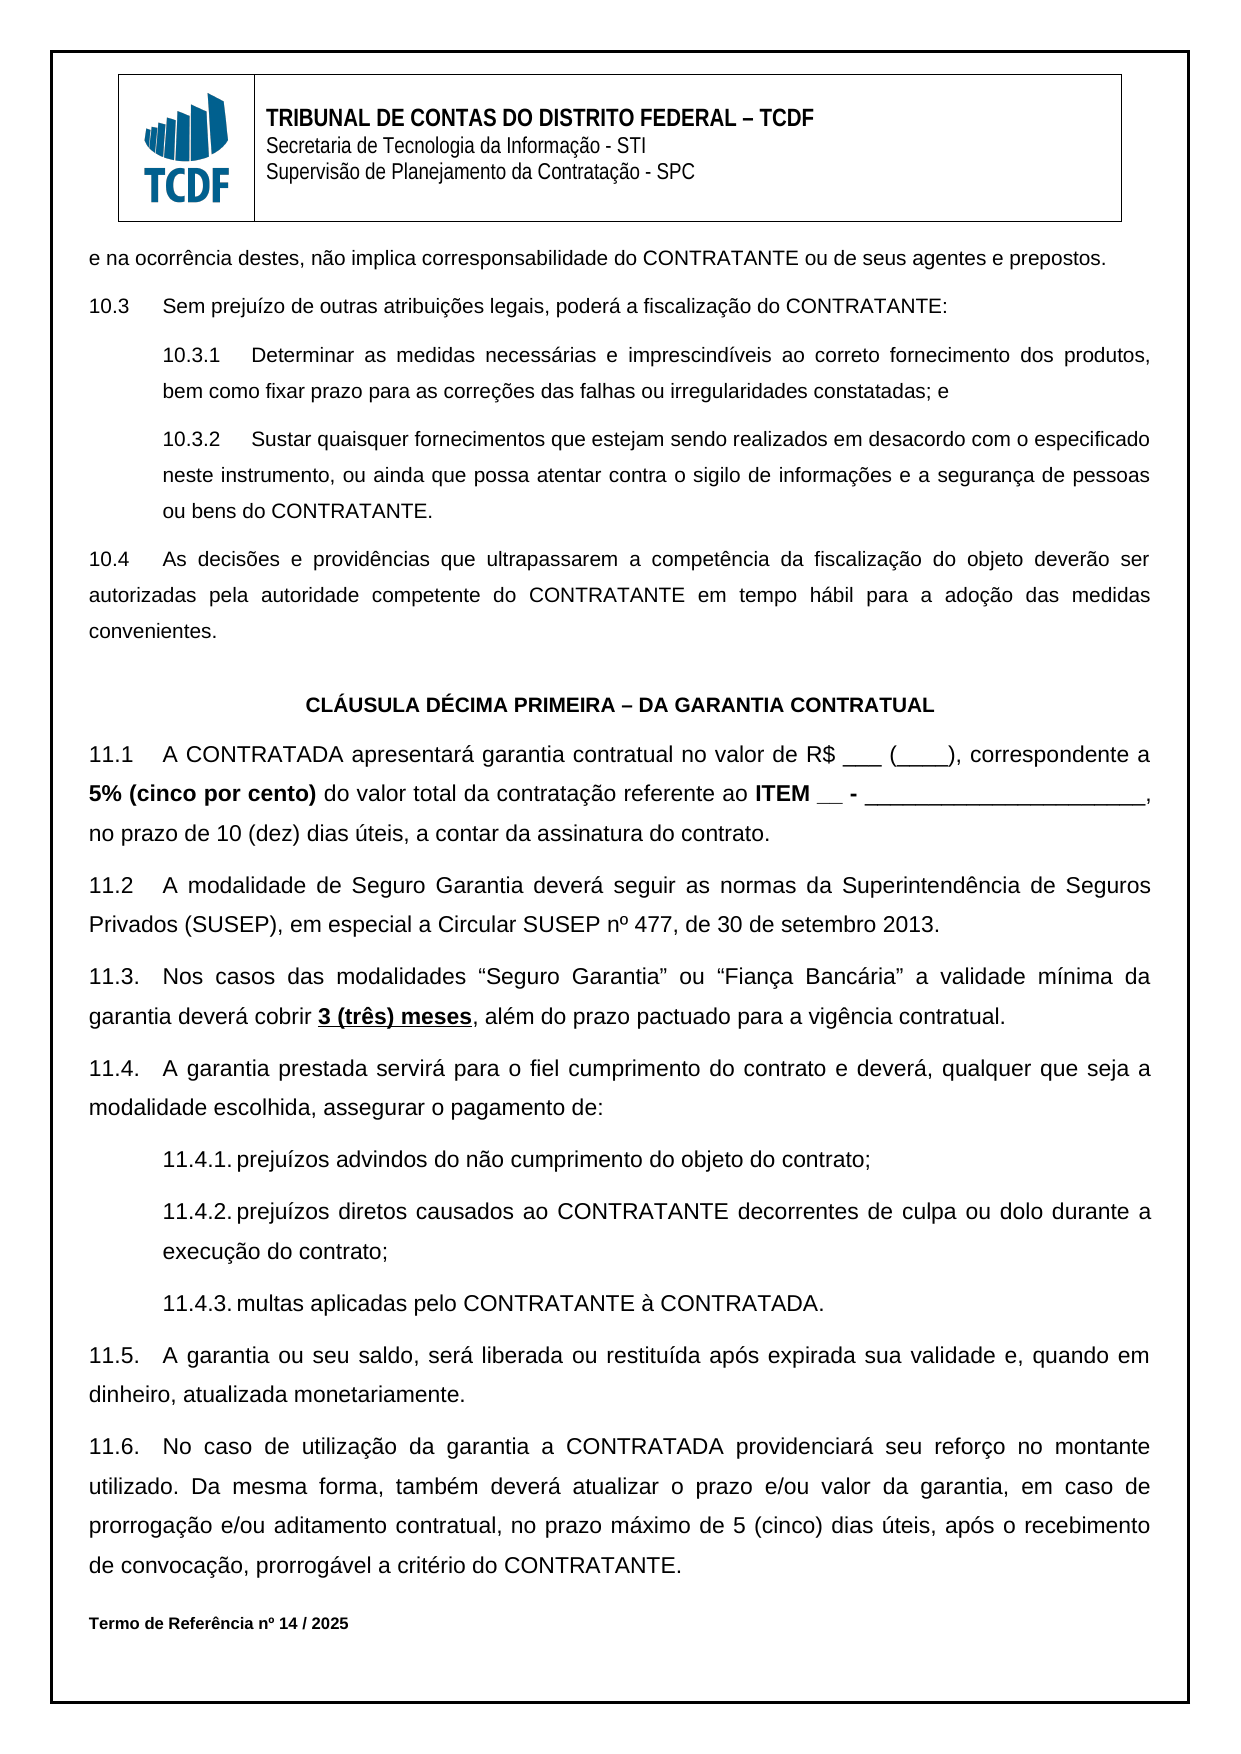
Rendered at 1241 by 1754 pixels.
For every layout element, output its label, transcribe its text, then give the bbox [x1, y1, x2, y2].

list CLÁUSULA DÉCIMA primeira – DA garantia CONTRATUAL [89, 692, 1152, 716]
text 11.6. No caso de utilização da garantia a CONTRATADA providenciará seu reforço no montante utilizado. Da mesma forma, também deverá atualizar o prazo e/ou valor da garantia, em caso de prorrogação e/ou aditamento contratual, no prazo máximo de 5 (cinco) dias úteis, após o recebimento de convocação, prorrogável a critério do CONTRATANTE. [89, 1433, 1152, 1578]
list 10.4 As decisões e providências que ultrapassarem a competência da fiscalização do objeto deverão ser autorizadas pela autoridade competente do CONTRATANTE em tempo hábil para a adoção das medidas convenientes. [89, 547, 1152, 643]
list 10.3.1 Determinar as medidas necessárias e imprescindíveis ao correto fornecimento dos produtos, bem como fixar prazo para as correções das falhas ou irregularidades constatadas; e [162, 342, 1152, 402]
text 11.1 A CONTRATADA apresentará garantia contratual no valor de R$ ___ (____), correspondente a 5% (cinco por cento) do valor total da contratação referente ao ITEM __ - ______________________, no prazo de 10 (dez) dias úteis, a contar da assinatura do contrato. [89, 741, 1152, 846]
text 11.4.3. multas aplicadas pelo CONTRATANTE à CONTRATADA. [162, 1290, 1152, 1316]
text 11.4.2. prejuízos diretos causados ao CONTRATANTE decorrentes de culpa ou dolo durante a execução do contrato; [162, 1198, 1152, 1264]
text 11.5. A garantia ou seu saldo, será liberada ou restituída após expirada sua validade e, quando em dinheiro, atualizada monetariamente. [89, 1342, 1152, 1407]
text 11.4.1. prejuízos advindos do não cumprimento do objeto do contrato; [162, 1146, 1152, 1173]
list 10.3 Sem prejuízo de outras atribuições legais, poderá a fiscalização do CONTRATANTE: [89, 294, 1152, 318]
text 11.4. A garantia prestada servirá para o fiel cumprimento do contrato e deverá, qualquer que seja a modalidade escolhida, assegurar o pagamento de: [89, 1055, 1152, 1121]
text 11.3. Nos casos das modalidades “Seguro Garantia” ou “Fiança Bancária” a validade mínima da garantia deverá cobrir 3 (três) meses, além do prazo pactuado para a vigência contratual. [89, 963, 1152, 1029]
picture [129, 91, 244, 205]
list 10.3.2 Sustar quaisquer fornecimentos que estejam sendo realizados em desacordo com o especificado neste instrumento, ou ainda que possa atentar contra o sigilo de informações e a segurança de pessoas ou bens do CONTRATANTE. [162, 427, 1152, 523]
text 11.2 A modalidade de Seguro Garantia deverá seguir as normas da Superintendência de Seguros Privados (SUSEP), em especial a Circular SUSEP nº 477, de 30 de setembro 2013. [89, 872, 1152, 938]
